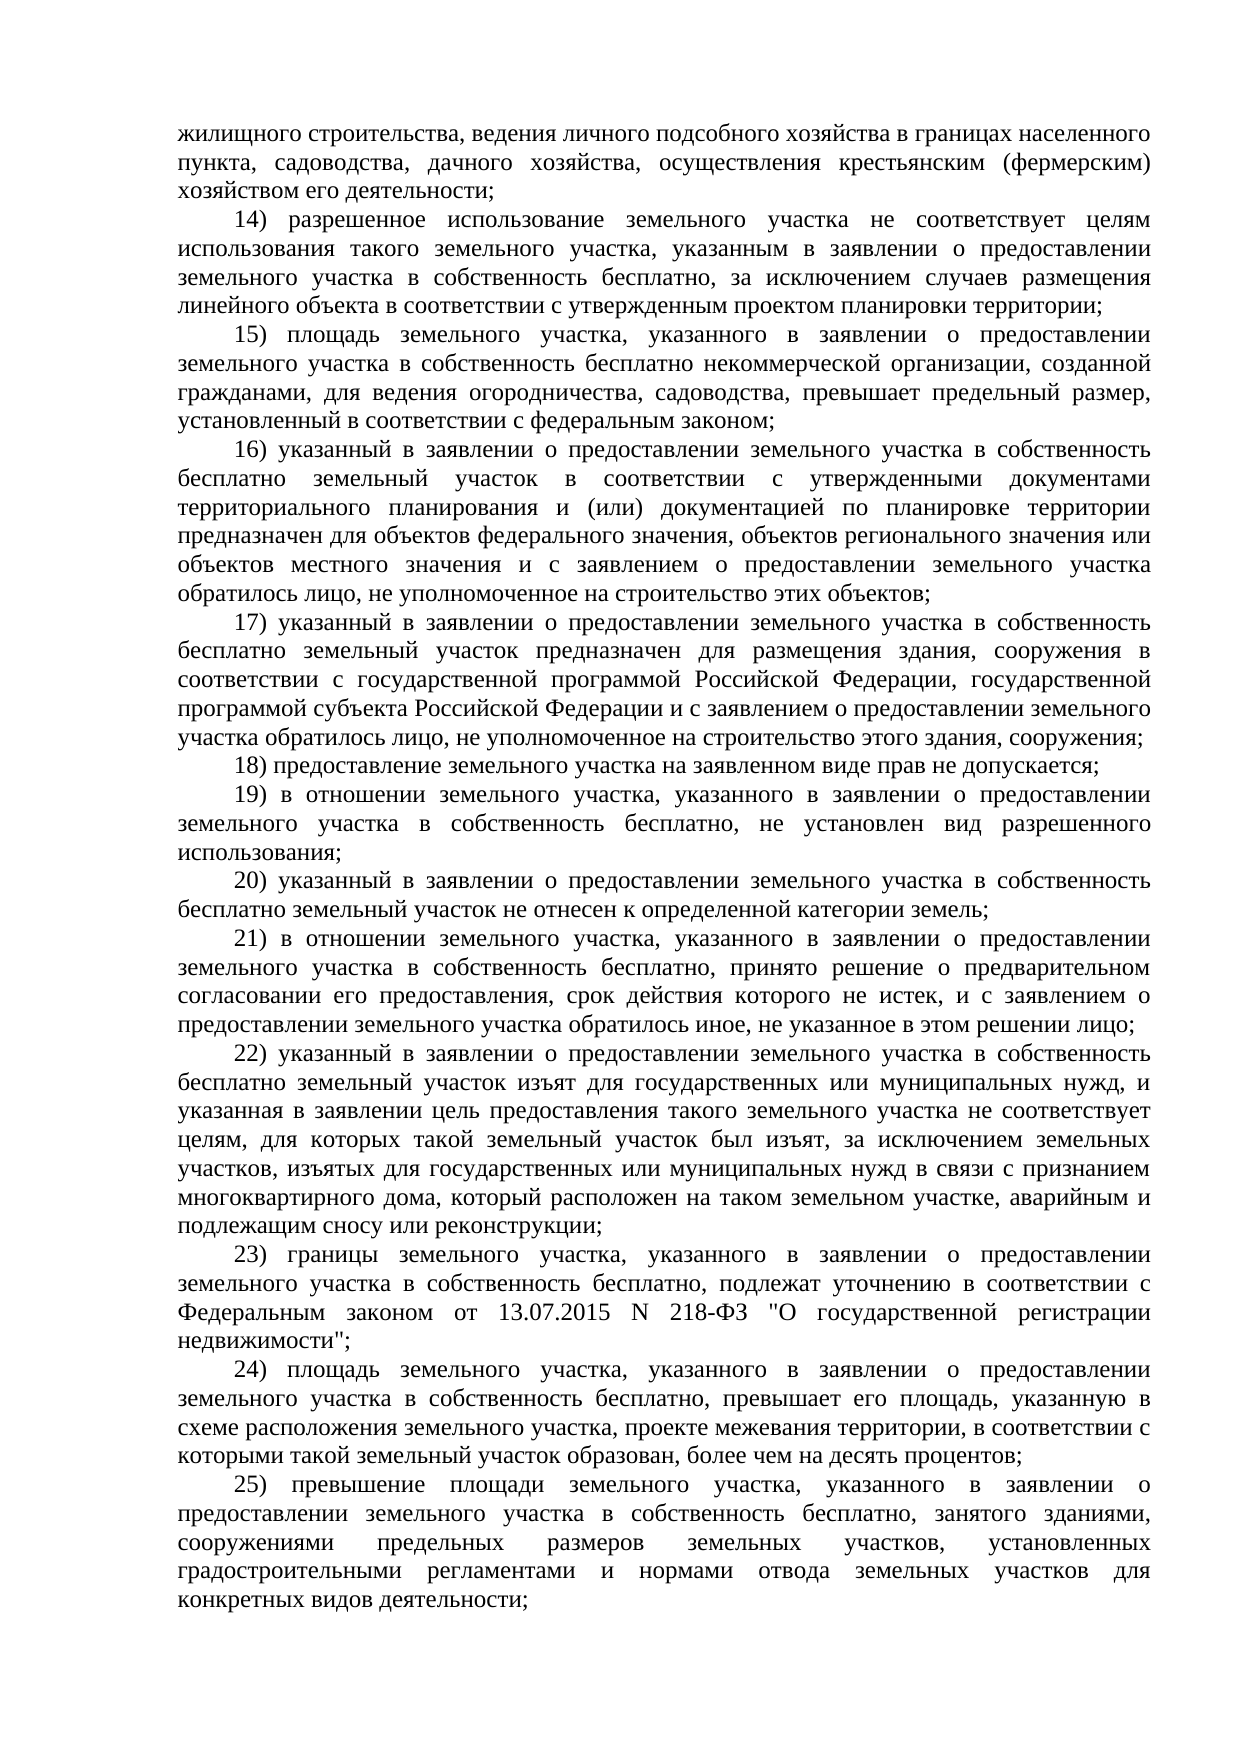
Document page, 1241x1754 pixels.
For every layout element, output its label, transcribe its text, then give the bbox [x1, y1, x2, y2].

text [177, 118, 1152, 204]
text 24) площадь земельного участка, указанного в заявлении о предоставлении земельного участка в собственность бесплатно, превышает его площадь, указанную в схеме расположения земельного участка, проекте межевания территории, в соответствии с которыми такой земельный участок образован, более чем на десять процентов; [177, 1354, 1152, 1469]
text 21) в отношении земельного участка, указанного в заявлении о предоставлении земельного участка в собственность бесплатно, принято решение о предварительном согласовании его предоставления, срок действия которого не истек, и с заявлением о предоставлении земельного участка обратилось иное, не указанное в этом решении лицо; [177, 923, 1152, 1038]
text 14) разрешенное использование земельного участка не соответствует целям использования такого земельного участка, указанным в заявлении о предоставлении земельного участка в собственность бесплатно, за исключением случаев размещения линейного объекта в соответствии с утвержденным проектом планировки территории; [177, 204, 1152, 319]
text 18) предоставление земельного участка на заявленном виде прав не допускается; [177, 751, 1152, 779]
text 17) указанный в заявлении о предоставлении земельного участка в собственность бесплатно земельный участок предназначен для размещения здания, сооружения в соответствии с государственной программой Российской Федерации, государственной программой субъекта Российской Федерации и с заявлением о предоставлении земельного участка обратилось лицо, не уполномоченное на строительство этого здания, сооружения; [177, 607, 1152, 751]
text 20) указанный в заявлении о предоставлении земельного участка в собственность бесплатно земельный участок не отнесен к определенной категории земель; [177, 866, 1152, 923]
text 19) в отношении земельного участка, указанного в заявлении о предоставлении земельного участка в собственность бесплатно, не установлен вид разрешенного использования; [177, 779, 1152, 866]
text 25) превышение площади земельного участка, указанного в заявлении о предоставлении земельного участка в собственность бесплатно, занятого зданиями, сооружениями предельных размеров земельных участков, установленных градостроительными регламентами и нормами отвода земельных участков для конкретных видов деятельности; [177, 1469, 1152, 1613]
text 16) указанный в заявлении о предоставлении земельного участка в собственность бесплатно земельный участок в соответствии с утвержденными документами территориального планирования и (или) документацией по планировке территории предназначен для объектов федерального значения, объектов регионального значения или объектов местного значения и с заявлением о предоставлении земельного участка обратилось лицо, не уполномоченное на строительство этих объектов; [177, 434, 1152, 607]
text 22) указанный в заявлении о предоставлении земельного участка в собственность бесплатно земельный участок изъят для государственных или муниципальных нужд, и указанная в заявлении цель предоставления такого земельного участка не соответствует целям, для которых такой земельный участок был изъят, за исключением земельных участков, изъятых для государственных или муниципальных нужд в связи с признанием многоквартирного дома, который расположен на таком земельном участке, аварийным и подлежащим сносу или реконструкции; [177, 1038, 1152, 1239]
text 23) границы земельного участка, указанного в заявлении о предоставлении земельного участка в собственность бесплатно, подлежат уточнению в соответствии с Федеральным законом от 13.07.2015 N 218-ФЗ "О государственной регистрации недвижимости"; [177, 1239, 1152, 1354]
text 15) площадь земельного участка, указанного в заявлении о предоставлении земельного участка в собственность бесплатно некоммерческой организации, созданной гражданами, для ведения огородничества, садоводства, превышает предельный размер, установленный в соответствии с федеральным законом; [177, 319, 1152, 434]
